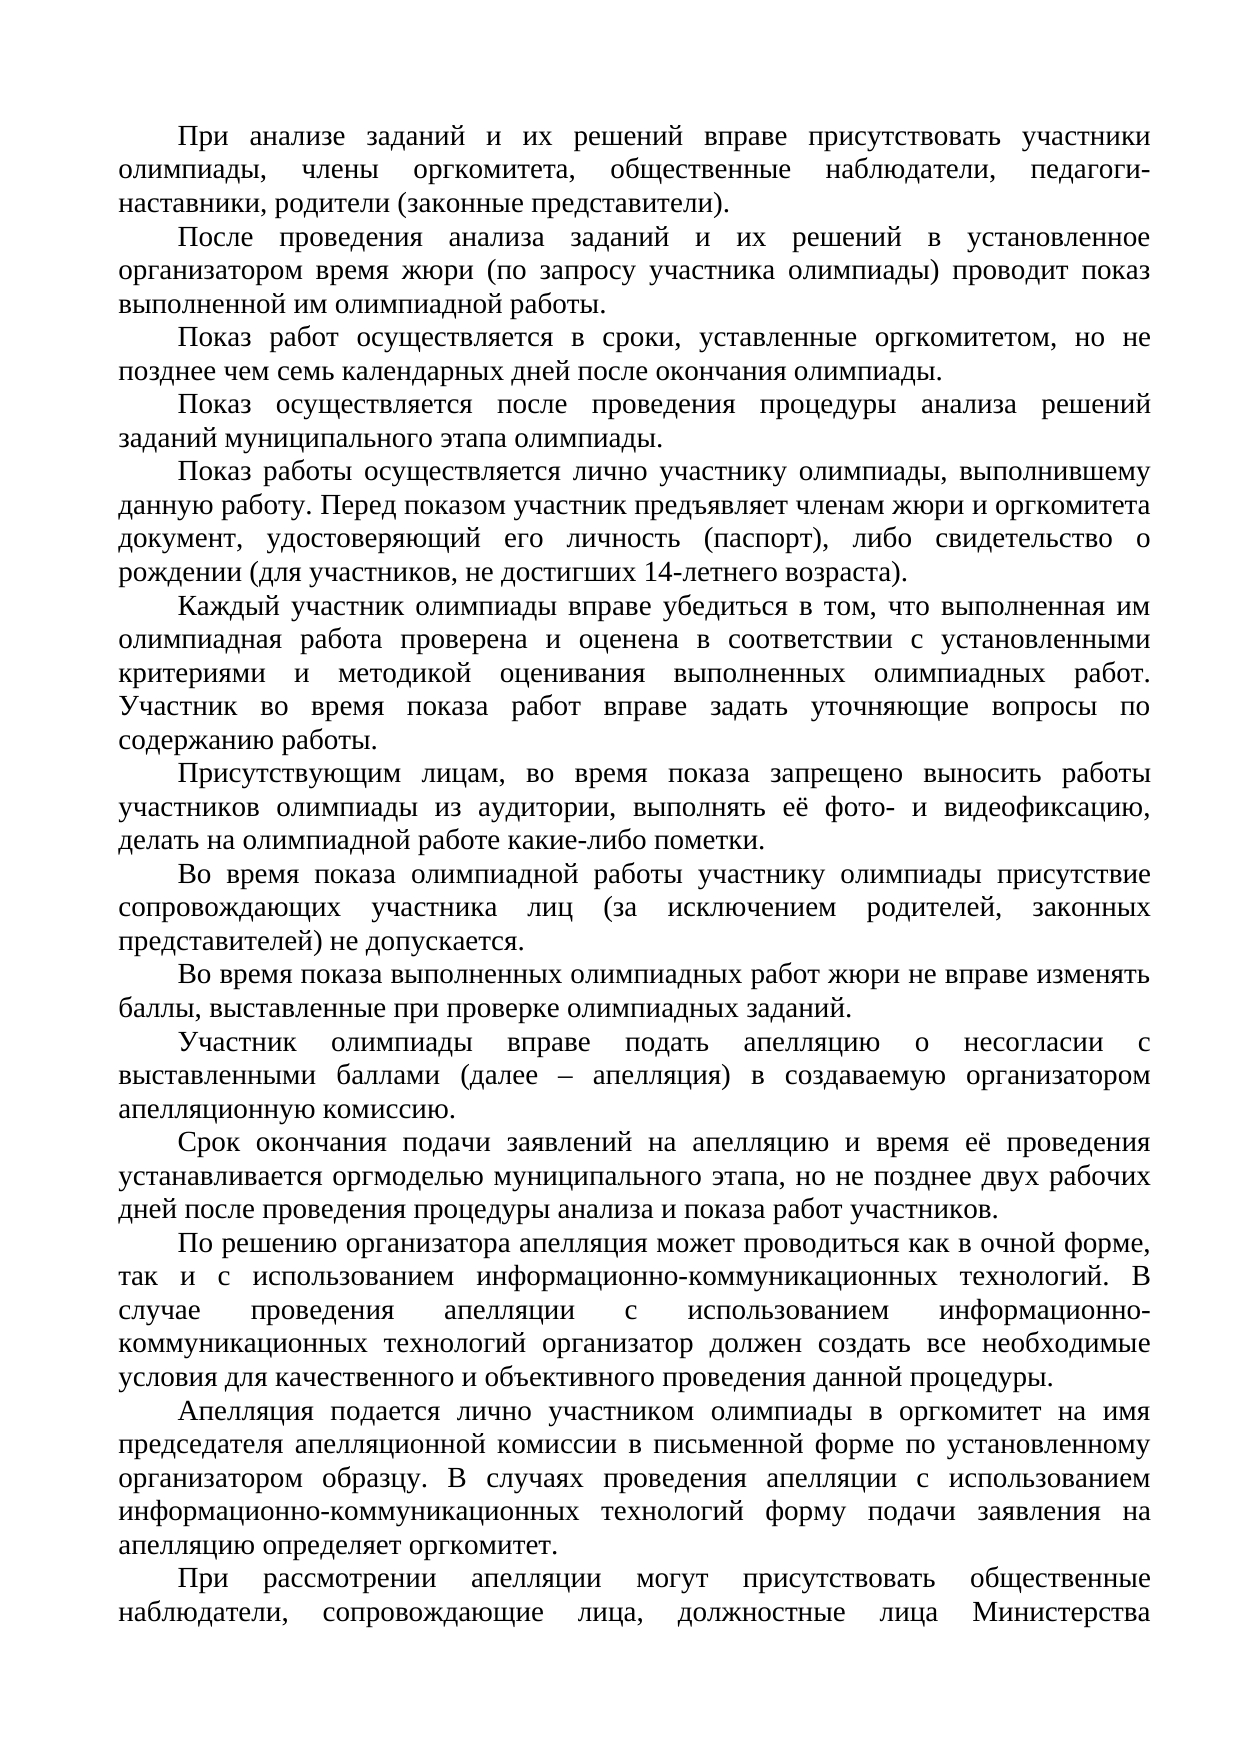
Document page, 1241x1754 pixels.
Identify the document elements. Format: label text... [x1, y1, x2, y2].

text Показ работ осуществляется в сроки, уставленные оргкомитетом, но не позднее чем семь календарных дней после окончания олимпиады. [118, 319, 1152, 386]
text После проведения анализа заданий и их решений в установленное организатором время жюри (по запросу участника олимпиады) проводит показ выполненной им олимпиадной работы. [118, 219, 1152, 319]
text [118, 1560, 1152, 1627]
text При анализе заданий и их решений вправе присутствовать участники олимпиады, члены оргкомитета, общественные наблюдатели, педагоги-наставники, родители (законные представители). [118, 118, 1152, 219]
text Показ осуществляется после проведения процедуры анализа решений заданий муниципального этапа олимпиады. [118, 386, 1152, 453]
text По решению организатора апелляция может проводиться как в очной форме, так и с использованием информационно-коммуникационных технологий. В случае проведения апелляции с использованием информационно-коммуникационных технологий организатор должен создать все необходимые условия для качественного и объективного проведения данной процедуры. [118, 1225, 1152, 1393]
text Во время показа олимпиадной работы участнику олимпиады присутствие сопровождающих участника лиц (за исключением родителей, законных представителей) не допускается. [118, 856, 1152, 957]
text Присутствующим лицам, во время показа запрещено выносить работы участников олимпиады из аудитории, выполнять её фото- и видеофиксацию, делать на олимпиадной работе какие-либо пометки. [118, 755, 1152, 856]
text Срок окончания подачи заявлений на апелляцию и время её проведения устанавливается оргмоделью муниципального этапа, но не позднее двух рабочих дней после проведения процедуры анализа и показа работ участников. [118, 1124, 1152, 1225]
text Апелляция подается лично участником олимпиады в оргкомитет на имя председателя апелляционной комиссии в письменной форме по установленному организатором образцу. В случаях проведения апелляции с использованием информационно-коммуникационных технологий форму подачи заявления на апелляцию определяет оргкомитет. [118, 1393, 1152, 1560]
text Показ работы осуществляется лично участнику олимпиады, выполнившему данную работу. Перед показом участник предъявляет членам жюри и оргкомитета документ, удостоверяющий его личность (паспорт), либо свидетельство о рождении (для участников, не достигших 14-летнего возраста). [118, 453, 1152, 588]
text Во время показа выполненных олимпиадных работ жюри не вправе изменять баллы, выставленные при проверке олимпиадных заданий. [118, 957, 1152, 1024]
text Каждый участник олимпиады вправе убедиться в том, что выполненная им олимпиадная работа проверена и оценена в соответствии с установленными критериями и методикой оценивания выполненных олимпиадных работ. Участник во время показа работ вправе задать уточняющие вопросы по содержанию работы. [118, 588, 1152, 755]
text Участник олимпиады вправе подать апелляцию о несогласии с выставленными баллами (далее – апелляция) в создаваемую организатором апелляционную комиссию. [118, 1024, 1152, 1124]
